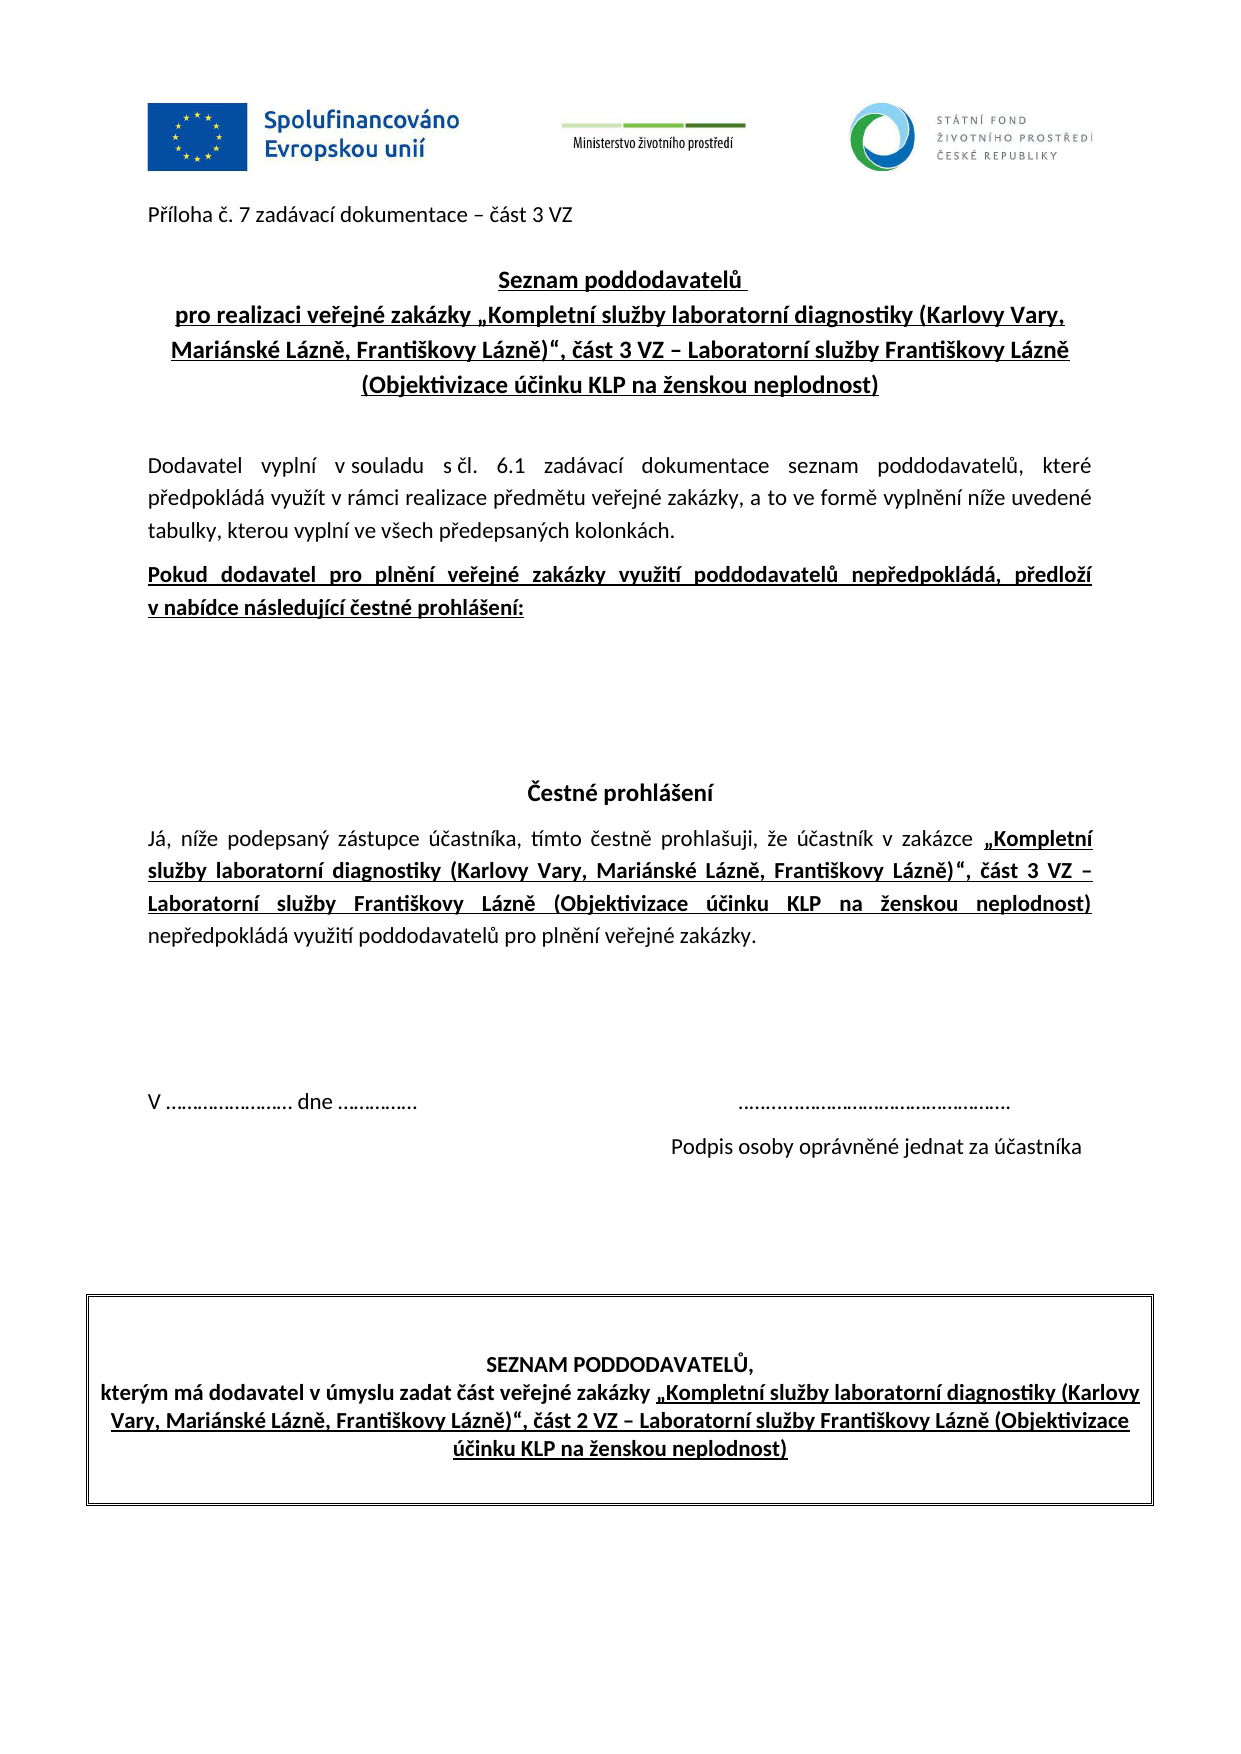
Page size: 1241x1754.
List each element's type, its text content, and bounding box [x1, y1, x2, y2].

text V …………………… dne …………… ..…......…………………………………. [148, 1087, 1093, 1115]
text Čestné prohlášení [148, 777, 1093, 807]
text Já, níže podepsaný zástupce účastníka, tímto čestně prohlašuji, že účastník v zakázce „Kompletní služby laboratorní diagnostiky (Karlovy Vary, Mariánské Lázně, Františkovy Lázně)“, část 3 VZ – Laboratorní služby Františkovy Lázně (Objektivizace účinku KLP na ženskou neplodnost) nepředpokládá využití poddodavatelů pro plnění veřejné zakázky. [148, 882, 1093, 949]
text Seznam poddodavatelů [148, 264, 1093, 294]
table_header SEZNAM PODDODAVATELŮ, kterým má dodavatel v úmyslu zadat část veřejné zakázky „Kompletní služby laboratorní diagnostiky (Karlovy Vary, Mariánské Lázně, Františkovy Lázně)“, část 2 VZ – Laboratorní služby Františkovy Lázně (Objektivizace účinku KLP na ženskou neplodnost) [89, 1297, 1151, 1503]
text Pokud dodavatel pro plnění veřejné zakázky využití poddodavatelů nepředpokládá, předloží v nabídce následující čestné prohlášení: [148, 560, 1093, 621]
text Dodavatel vyplní v souladu s čl. 6.1 zadávací dokumentace seznam poddodavatelů, které předpokládá využít v rámci realizace předmětu veřejné zakázky, a to ve formě vyplnění níže uvedené tabulky, kterou vyplní ve všech předepsaných kolonkách. [148, 451, 1093, 544]
text Podpis osoby oprávněné jednat za účastníka [148, 1132, 1093, 1160]
text Já, níže podepsaný zástupce účastníka, tímto čestně prohlašuji, že účastník v zakázce „Kompletní služby laboratorní diagnostiky (Karlovy Vary, Mariánské Lázně, Františkovy Lázně)“, část 3 VZ – Laboratorní služby Františkovy Lázně (Objektivizace účinku KLP na ženskou neplodnost) nepředpokládá využití poddodavatelů pro plnění veřejné zakázky. [148, 824, 1093, 881]
text pro realizaci veřejné zakázky „Kompletní služby laboratorní diagnostiky (Karlovy Vary, Mariánské Lázně, Františkovy Lázně)“, část 3 VZ – Laboratorní služby Františkovy Lázně (Objektivizace účinku KLP na ženskou neplodnost) [148, 299, 1093, 399]
